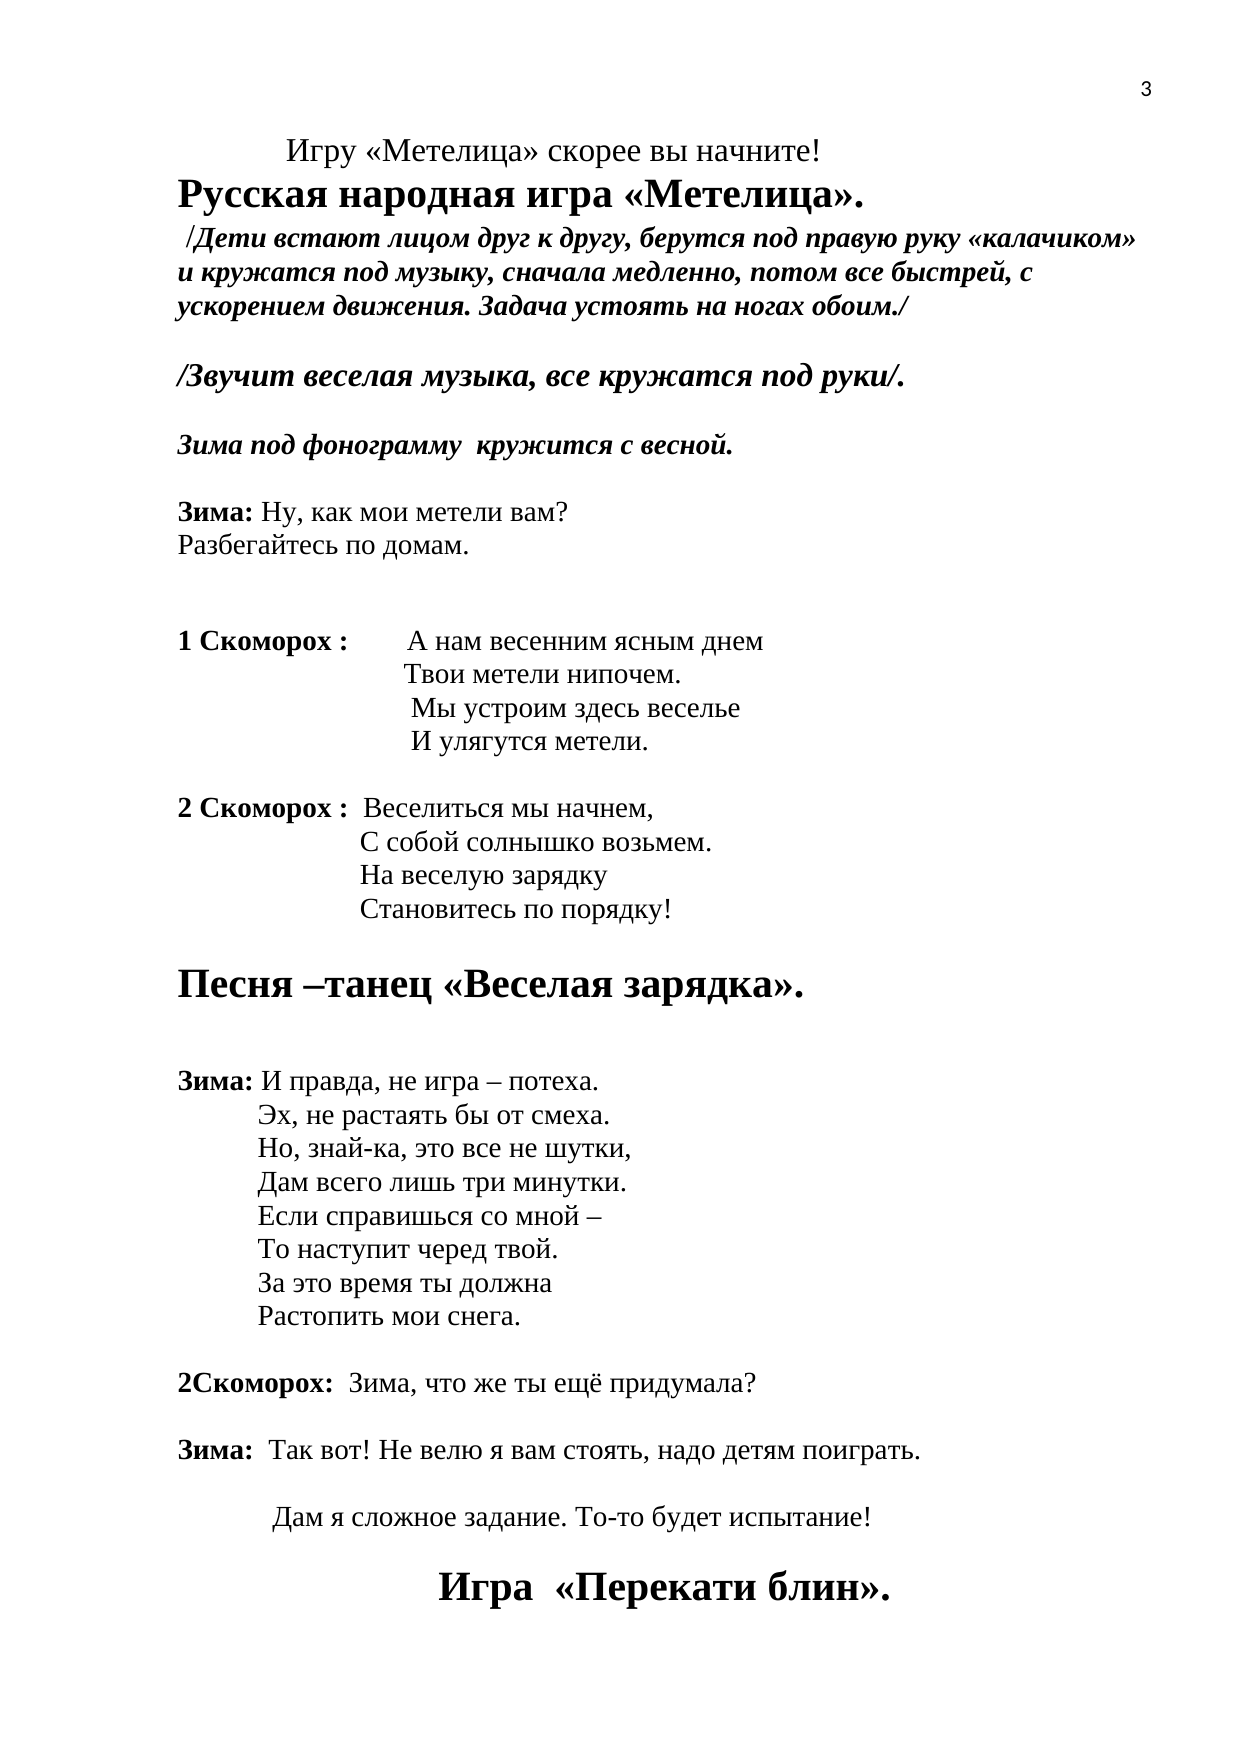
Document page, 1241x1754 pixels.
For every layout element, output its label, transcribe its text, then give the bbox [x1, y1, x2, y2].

text 1 Скоморох : А нам весенним ясным днем Твои метели нипочем. Мы устроим здесь веселье И улягутся метели. 2 Скоморох : Веселиться мы начнем, С собой солнышко возьмем. [177, 623, 1152, 857]
text /Звучит веселая музыка, все кружатся под руки/. [177, 355, 1152, 393]
text Зима: Так вот! Не велю я вам стоять, надо детям поиграть. [177, 1432, 1152, 1466]
text Становитесь по порядку! [177, 891, 1152, 924]
text Зима под фонограмму кружится с весной. [177, 393, 1152, 460]
text Русская народная игра «Метелица». [177, 168, 1152, 216]
text Игру «Метелица» скорее вы начните! [177, 130, 1152, 168]
text Игра «Перекати блин». [177, 1561, 1152, 1609]
text /Дети встают лицом друг к другу, берутся под правую руку «калачиком» и кружатся под музыку, сначала медленно, потом все быстрей, с ускорением движения. Задача устоять на ногах обоим./ [177, 216, 1152, 321]
text Зима: И правда, не игра – потеха. Эх, не растаять бы от смеха. Но, знай-ка, это все не шутки, Дам всего лишь три минутки. Если справишься со мной – То наступит черед твой. За это время ты должна Растопить мои снега. 2Скоморох: Зима, что же ты ещё придумала? [177, 1006, 1152, 1399]
text Зима: Ну, как мои метели вам? Разбегайтесь по домам. [177, 460, 1152, 589]
text Дам я сложное задание. То-то будет испытание! [177, 1499, 1152, 1533]
text На веселую зарядку [177, 857, 1152, 891]
text Песня –танец «Веселая зарядка». [177, 924, 1152, 1006]
